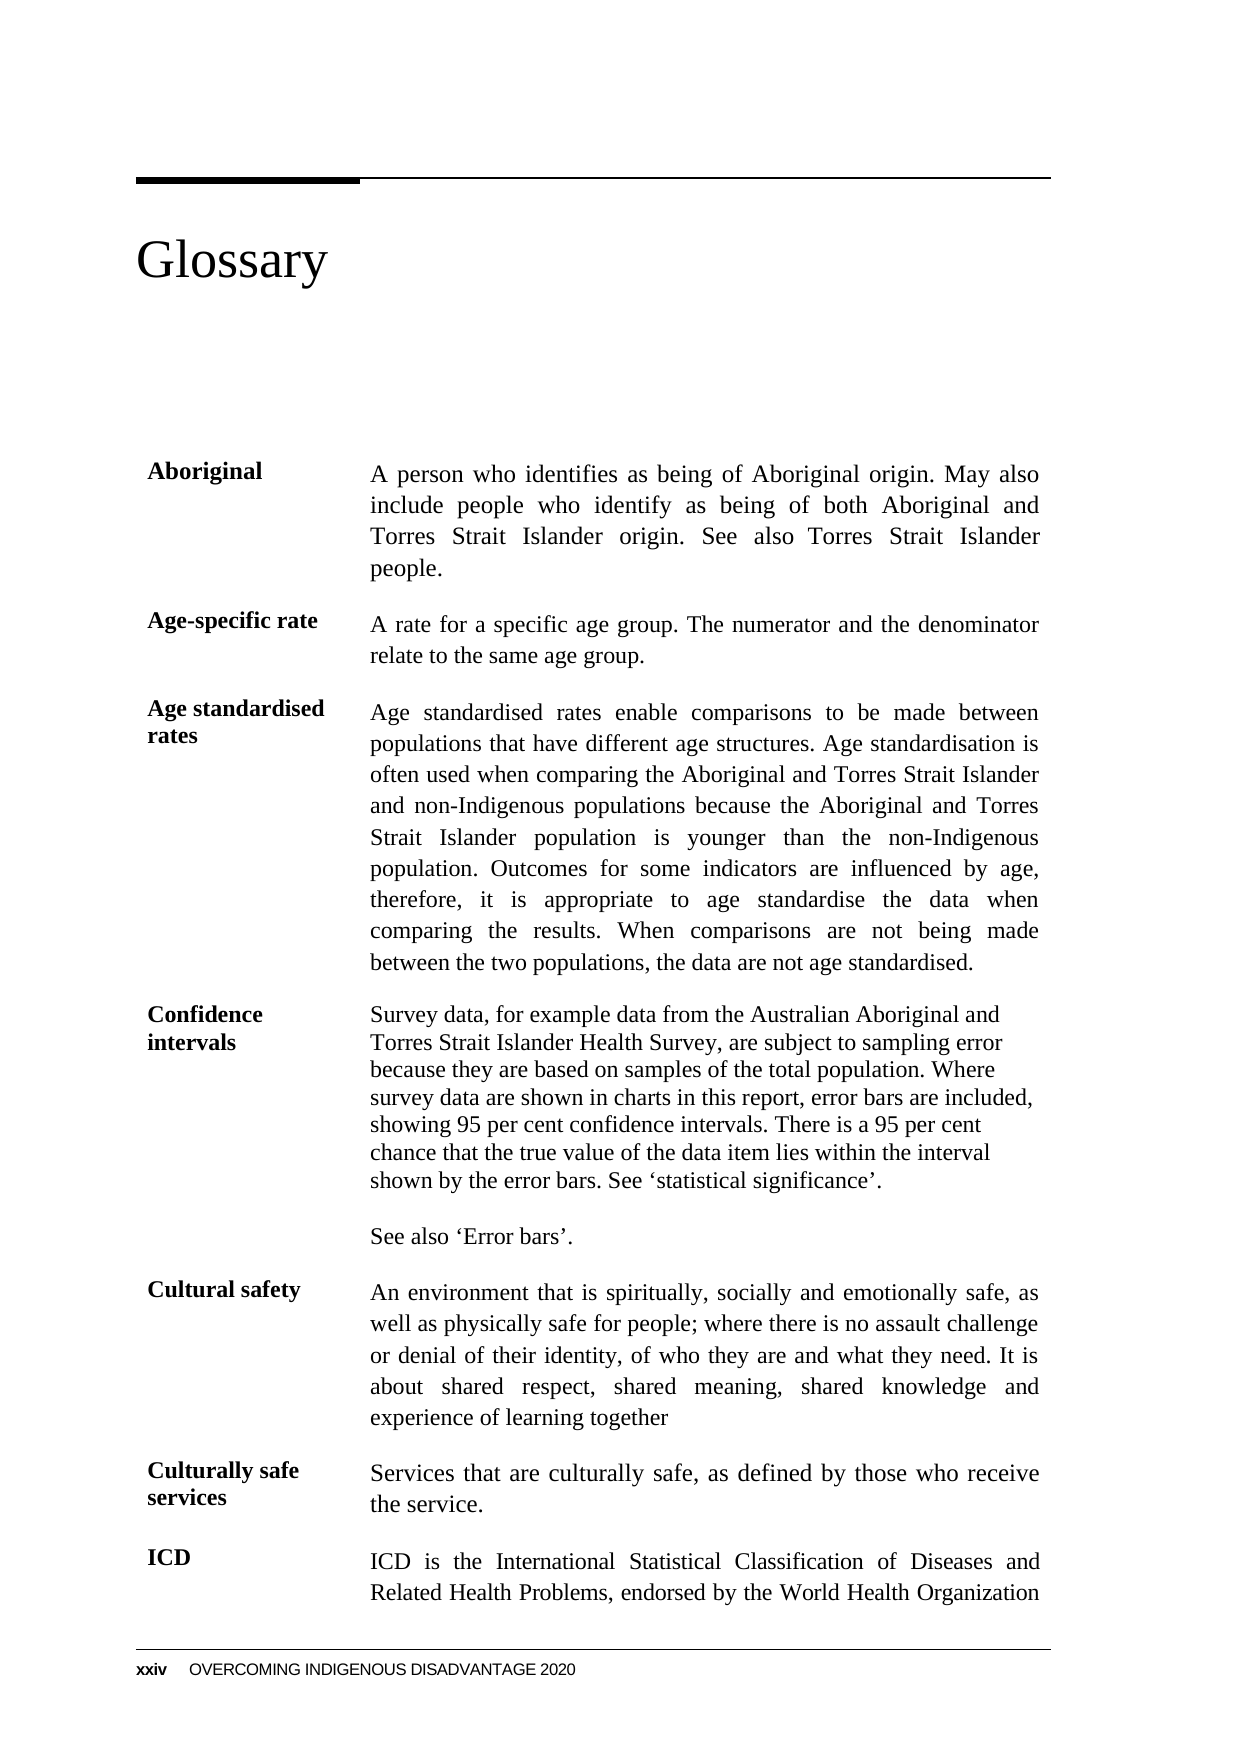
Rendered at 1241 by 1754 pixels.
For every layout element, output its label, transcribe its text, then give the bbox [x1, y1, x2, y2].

table_cell A rate for a specific age group. The numerator and the denominator relate to the same age group. [359, 581, 1051, 669]
table_cell Culturally safe services [136, 1431, 359, 1518]
table_cell Services that are culturally safe, as defined by those who receive the service. [359, 1431, 1051, 1518]
table_cell Age-specific rate [136, 581, 359, 669]
table_cell Cultural safety [136, 1250, 359, 1431]
table_cell ICD [136, 1518, 359, 1606]
table_cell Survey data, for example data from the Australian Aboriginal and Torres Strait Islander Health Survey, are subject to sampling error because they are based on samples of the total population. Where survey data are shown in charts in this report, error bars are included, showing 95 per cent confidence intervals. There is a 95 per cent chance that the true value of the data item lies within the interval shown by the error bars. See ‘statistical significance’. See also ‘Error bars’. [359, 975, 1051, 1249]
subtitle Glossary [136, 227, 1051, 290]
table_header Aboriginal [136, 431, 359, 581]
table_cell Age standardised rates [136, 669, 359, 975]
table_cell Confidence intervals [136, 975, 359, 1249]
table_cell An environment that is spiritually, socially and emotionally safe, as well as physically safe for people; where there is no assault challenge or denial of their identity, of who they are and what they need. It is about shared respect, shared meaning, shared knowledge and experience of learning together [359, 1250, 1051, 1431]
table_cell Age standardised rates enable comparisons to be made between populations that have different age structures. Age standardisation is often used when comparing the Aboriginal and Torres Strait Islander and non-Indigenous populations because the Aboriginal and Torres Strait Islander population is younger than the non-Indigenous population. Outcomes for some indicators are influenced by age, therefore, it is appropriate to age standardise the data when comparing the results. When comparisons are not being made between the two populations, the data are not age standardised. [359, 669, 1051, 975]
table_header A person who identifies as being of Aboriginal origin. May also include people who identify as being of both Aboriginal and Torres Strait Islander origin. See also Torres Strait Islander people. [359, 431, 1051, 581]
